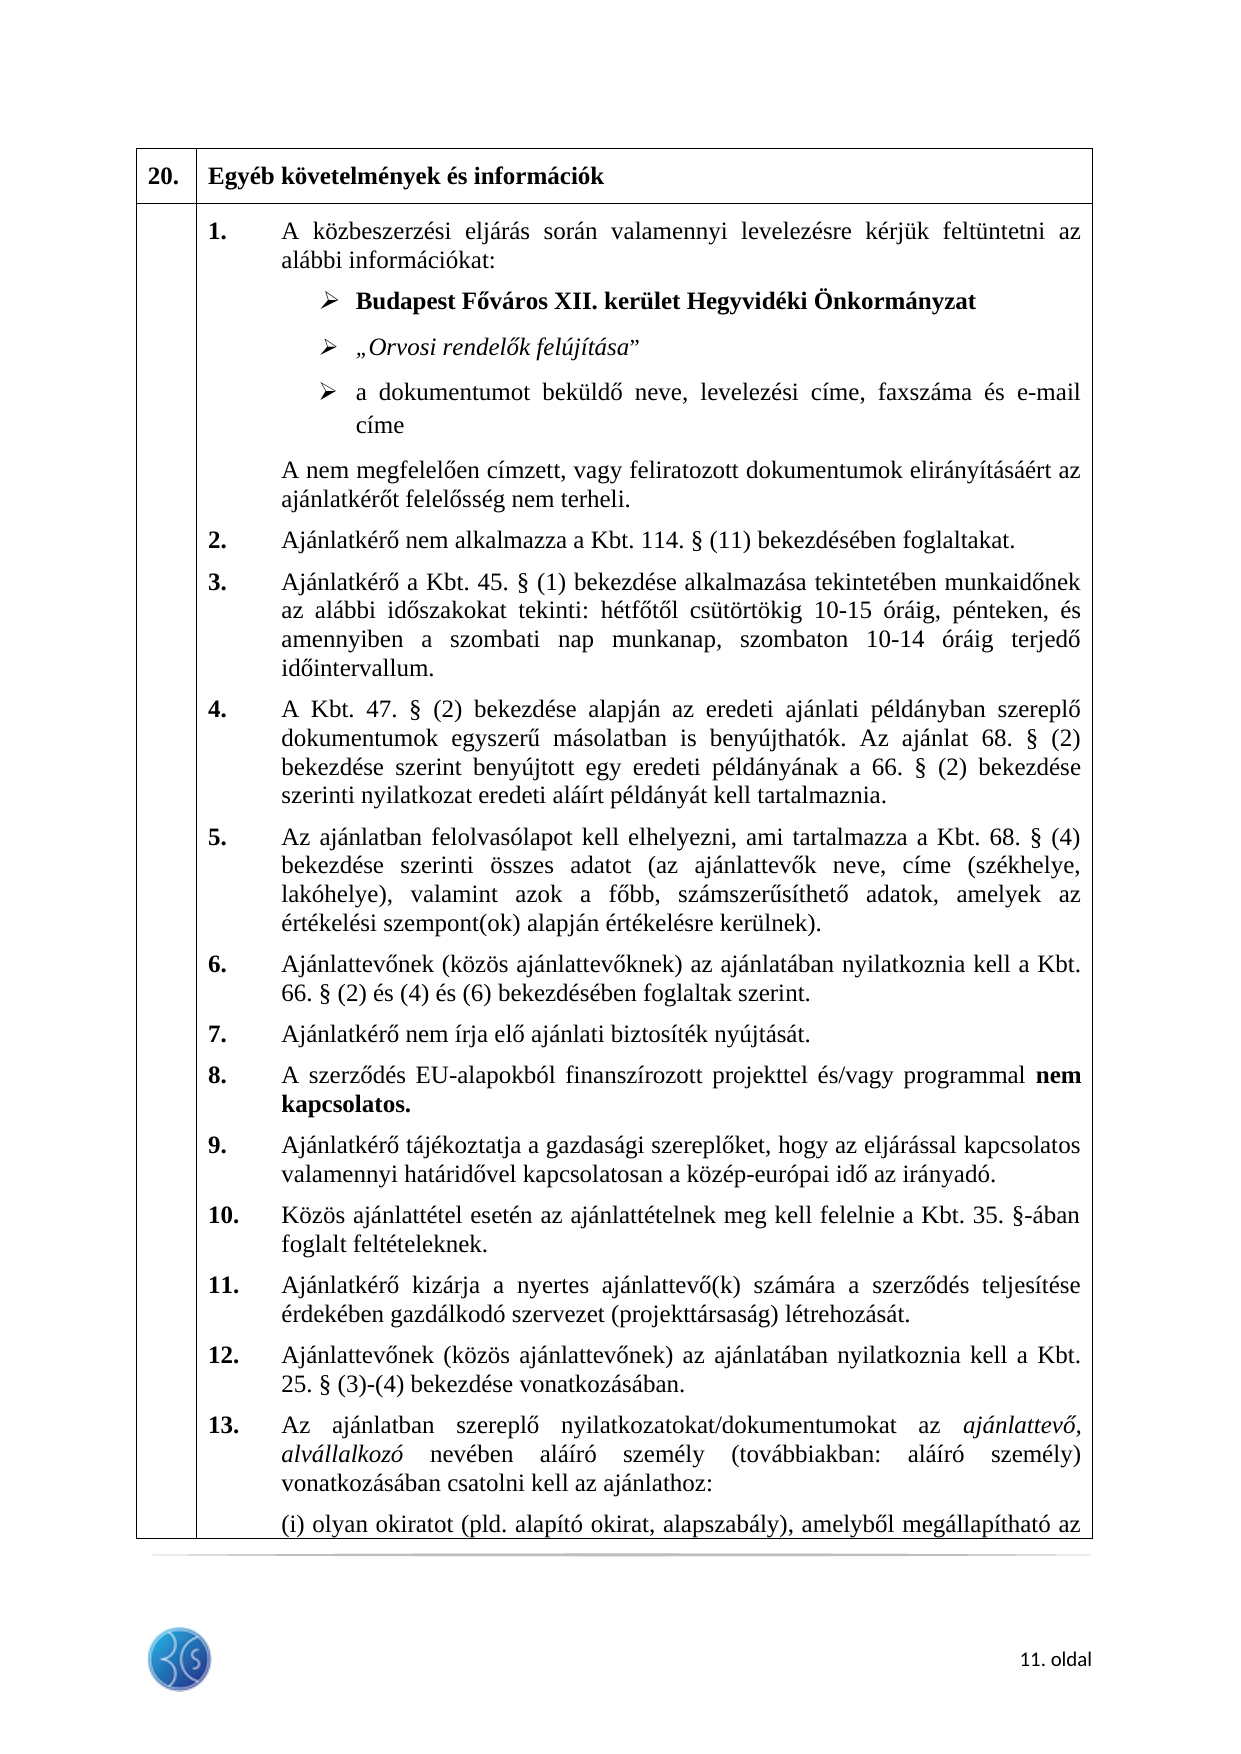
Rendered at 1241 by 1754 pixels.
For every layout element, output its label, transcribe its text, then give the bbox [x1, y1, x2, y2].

picture [147, 1548, 1093, 1561]
table_cell [137, 149, 196, 202]
table_cell [137, 204, 196, 1538]
picture [147, 1627, 212, 1692]
table_cell Egyéb követelmények és információk [197, 149, 1092, 202]
